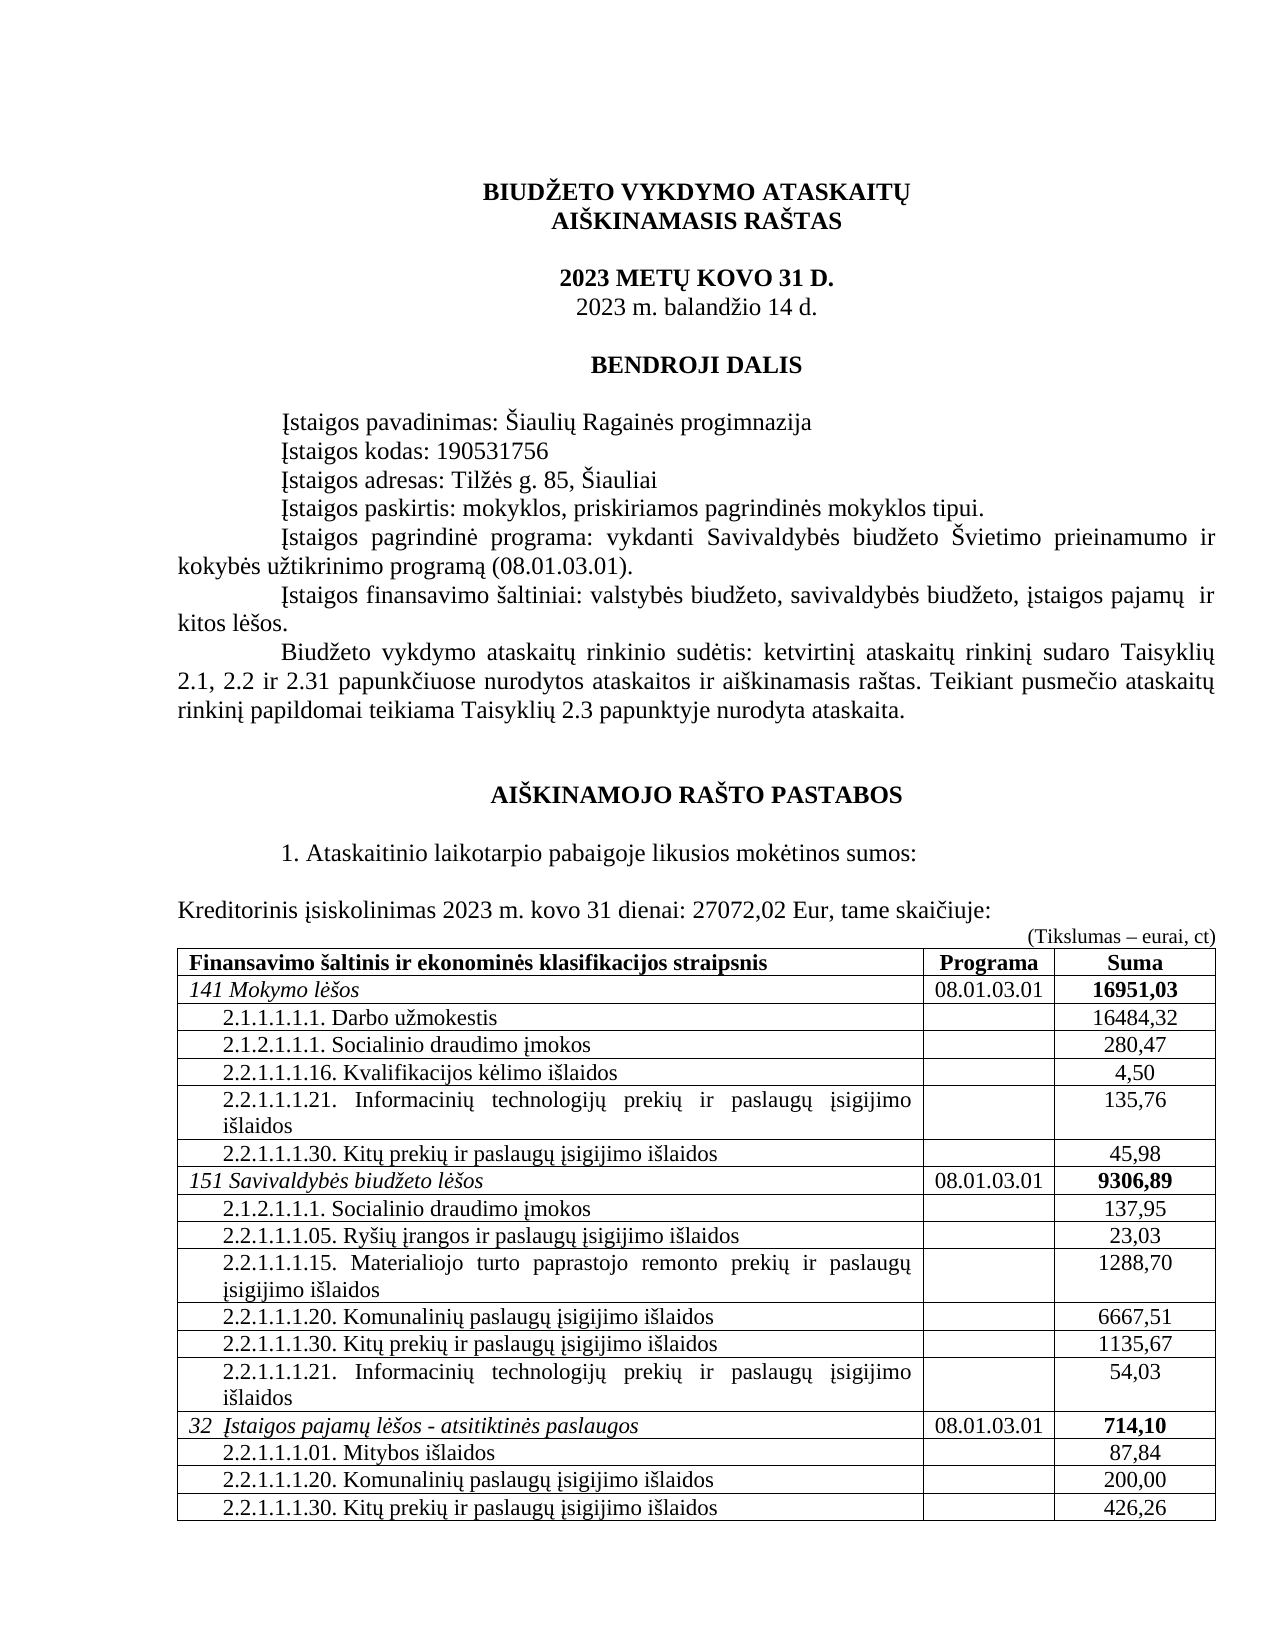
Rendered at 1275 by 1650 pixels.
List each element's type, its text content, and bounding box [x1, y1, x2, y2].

text AIŠKINAMOJO RAŠTO PASTABOS [177, 780, 1216, 809]
table_cell 2.1.1.1.1.1. Darbo užmokestis [211, 1004, 923, 1030]
text Biudžeto vykdymo ataskaitų rinkinio sudėtis: ketvirtinį ataskaitų rinkinį sudaro Taisyklių 2.1, 2.2 ir 2.31 papunkčiuose nurodytos ataskaitos ir aiškinamasis raštas. Teikiant pusmečio ataskaitų rinkinį papildomai teikiama Taisyklių 2.3 papunktyje nurodyta ataskaita. [177, 637, 1216, 723]
table_cell [178, 1439, 211, 1465]
table_cell [178, 1004, 211, 1030]
table_cell 1288,70 [1055, 1249, 1215, 1302]
table_cell [924, 1249, 1054, 1302]
text AIŠKINAMASIS RAŠTAS [177, 206, 1216, 235]
table_cell [178, 1086, 211, 1139]
table_cell [178, 1031, 211, 1058]
table_cell [178, 1222, 211, 1248]
table_cell 16951,03 [1055, 976, 1215, 1003]
text BIUDŽETO VYKDYMO ATASKAITŲ [177, 177, 1216, 206]
table_cell [178, 1059, 211, 1085]
text 2023 METŲ KOVO 31 D. [177, 263, 1216, 292]
table_cell 2.2.1.1.1.05. Ryšių įrangos ir paslaugų įsigijimo išlaidos [211, 1222, 923, 1248]
table_cell [924, 1031, 1054, 1058]
text BENDROJI DALIS [177, 350, 1216, 378]
table_cell 2.2.1.1.1.30. Kitų prekių ir paslaugų įsigijimo išlaidos [211, 1331, 923, 1357]
table_cell 141 Mokymo lėšos [178, 976, 923, 1003]
subtitle Įstaigos pavadinimas: Šiaulių Ragainės progimnazija [188, 407, 1216, 436]
table_cell [178, 1358, 211, 1411]
table_cell 08.01.03.01 [924, 1412, 1054, 1438]
table_header Suma [1055, 949, 1215, 975]
table_cell 200,00 [1055, 1466, 1215, 1493]
table_cell 08.01.03.01 [924, 1167, 1054, 1193]
table_cell 08.01.03.01 [924, 976, 1054, 1003]
table_cell [924, 1195, 1054, 1221]
table_cell [178, 1331, 211, 1357]
text 1. Ataskaitinio laikotarpio pabaigoje likusios mokėtinos sumos: [177, 838, 1216, 866]
table_cell [924, 1222, 1054, 1248]
text Įstaigos paskirtis: mokyklos, priskiriamos pagrindinės mokyklos tipui. [177, 493, 1216, 522]
table_cell [924, 1466, 1054, 1493]
table_cell 4,50 [1055, 1059, 1215, 1085]
table_cell 2.2.1.1.1.15. Materialiojo turto paprastojo remonto prekių ir paslaugų įsigijimo išlaidos [211, 1249, 923, 1302]
table_cell 2.2.1.1.1.21. Informacinių technologijų prekių ir paslaugų įsigijimo išlaidos [211, 1086, 923, 1139]
table_cell 6667,51 [1055, 1303, 1215, 1329]
table_cell 714,10 [1055, 1412, 1215, 1438]
table_cell 135,76 [1055, 1086, 1215, 1139]
table_cell [924, 1494, 1054, 1520]
text Įstaigos kodas: 190531756 [177, 436, 1216, 465]
table_cell [924, 1439, 1054, 1465]
text Įstaigos finansavimo šaltiniai: valstybės biudžeto, savivaldybės biudžeto, įstaigos pajamų ir kitos lėšos. [177, 580, 1216, 637]
text (Tikslumas – eurai, ct) [177, 924, 1216, 948]
table_cell 2.1.2.1.1.1. Socialinio draudimo įmokos [211, 1195, 923, 1221]
table_cell 9306,89 [1055, 1167, 1215, 1193]
table_cell 45,98 [1055, 1140, 1215, 1166]
table_cell 2.2.1.1.1.16. Kvalifikacijos kėlimo išlaidos [211, 1059, 923, 1085]
table_cell [924, 1140, 1054, 1166]
table_cell [924, 1086, 1054, 1139]
table_header Programa [924, 949, 1054, 975]
table_cell 32 Įstaigos pajamų lėšos - atsitiktinės paslaugos [178, 1412, 923, 1438]
table_cell [178, 1303, 211, 1329]
table_cell 151 Savivaldybės biudžeto lėšos [178, 1167, 923, 1193]
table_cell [211, 1466, 923, 1493]
table_cell 87,84 [1055, 1439, 1215, 1465]
table_cell 23,03 [1055, 1222, 1215, 1248]
table_cell 2.1.2.1.1.1. Socialinio draudimo įmokos [211, 1031, 923, 1058]
text 2023 m. balandžio 14 d. [177, 292, 1216, 321]
table_cell 54,03 [1055, 1358, 1215, 1411]
table_cell 426,26 [1055, 1494, 1215, 1520]
table_cell [924, 1358, 1054, 1411]
table_cell 2.2.1.1.1.30. Kitų prekių ir paslaugų įsigijimo išlaidos [211, 1140, 923, 1166]
table_header Finansavimo šaltinis ir ekonominės klasifikacijos straipsnis [178, 949, 923, 975]
table_cell 16484,32 [1055, 1004, 1215, 1030]
table_cell [178, 1494, 211, 1520]
table_cell [924, 1059, 1054, 1085]
table_cell 2.2.1.1.1.20. Komunalinių paslaugų įsigijimo išlaidos [211, 1303, 923, 1329]
table_cell [924, 1303, 1054, 1329]
table_cell 137,95 [1055, 1195, 1215, 1221]
table_cell [178, 1140, 211, 1166]
table_cell 280,47 [1055, 1031, 1215, 1058]
table_cell [178, 1195, 211, 1221]
table_cell 2.2.1.1.1.01. Mitybos išlaidos [211, 1439, 923, 1465]
table_cell 2.2.1.1.1.21. Informacinių technologijų prekių ir paslaugų įsigijimo išlaidos [211, 1358, 923, 1411]
table_cell [924, 1331, 1054, 1357]
text Įstaigos pagrindinė programa: vykdanti Savivaldybės biudžeto Švietimo prieinamumo ir kokybės užtikrinimo programą (08.01.03.01). [177, 522, 1216, 580]
text Įstaigos adresas: Tilžės g. 85, Šiauliai [177, 465, 1216, 493]
table_cell [924, 1004, 1054, 1030]
table_cell [178, 1249, 211, 1302]
table_cell [178, 1466, 211, 1493]
table_cell 1135,67 [1055, 1331, 1215, 1357]
text Kreditorinis įsiskolinimas 2023 m. kovo 31 dienai: 27072,02 Eur, tame skaičiuje: [177, 895, 1216, 924]
table_cell 2.2.1.1.1.30. Kitų prekių ir paslaugų įsigijimo išlaidos [211, 1494, 923, 1520]
